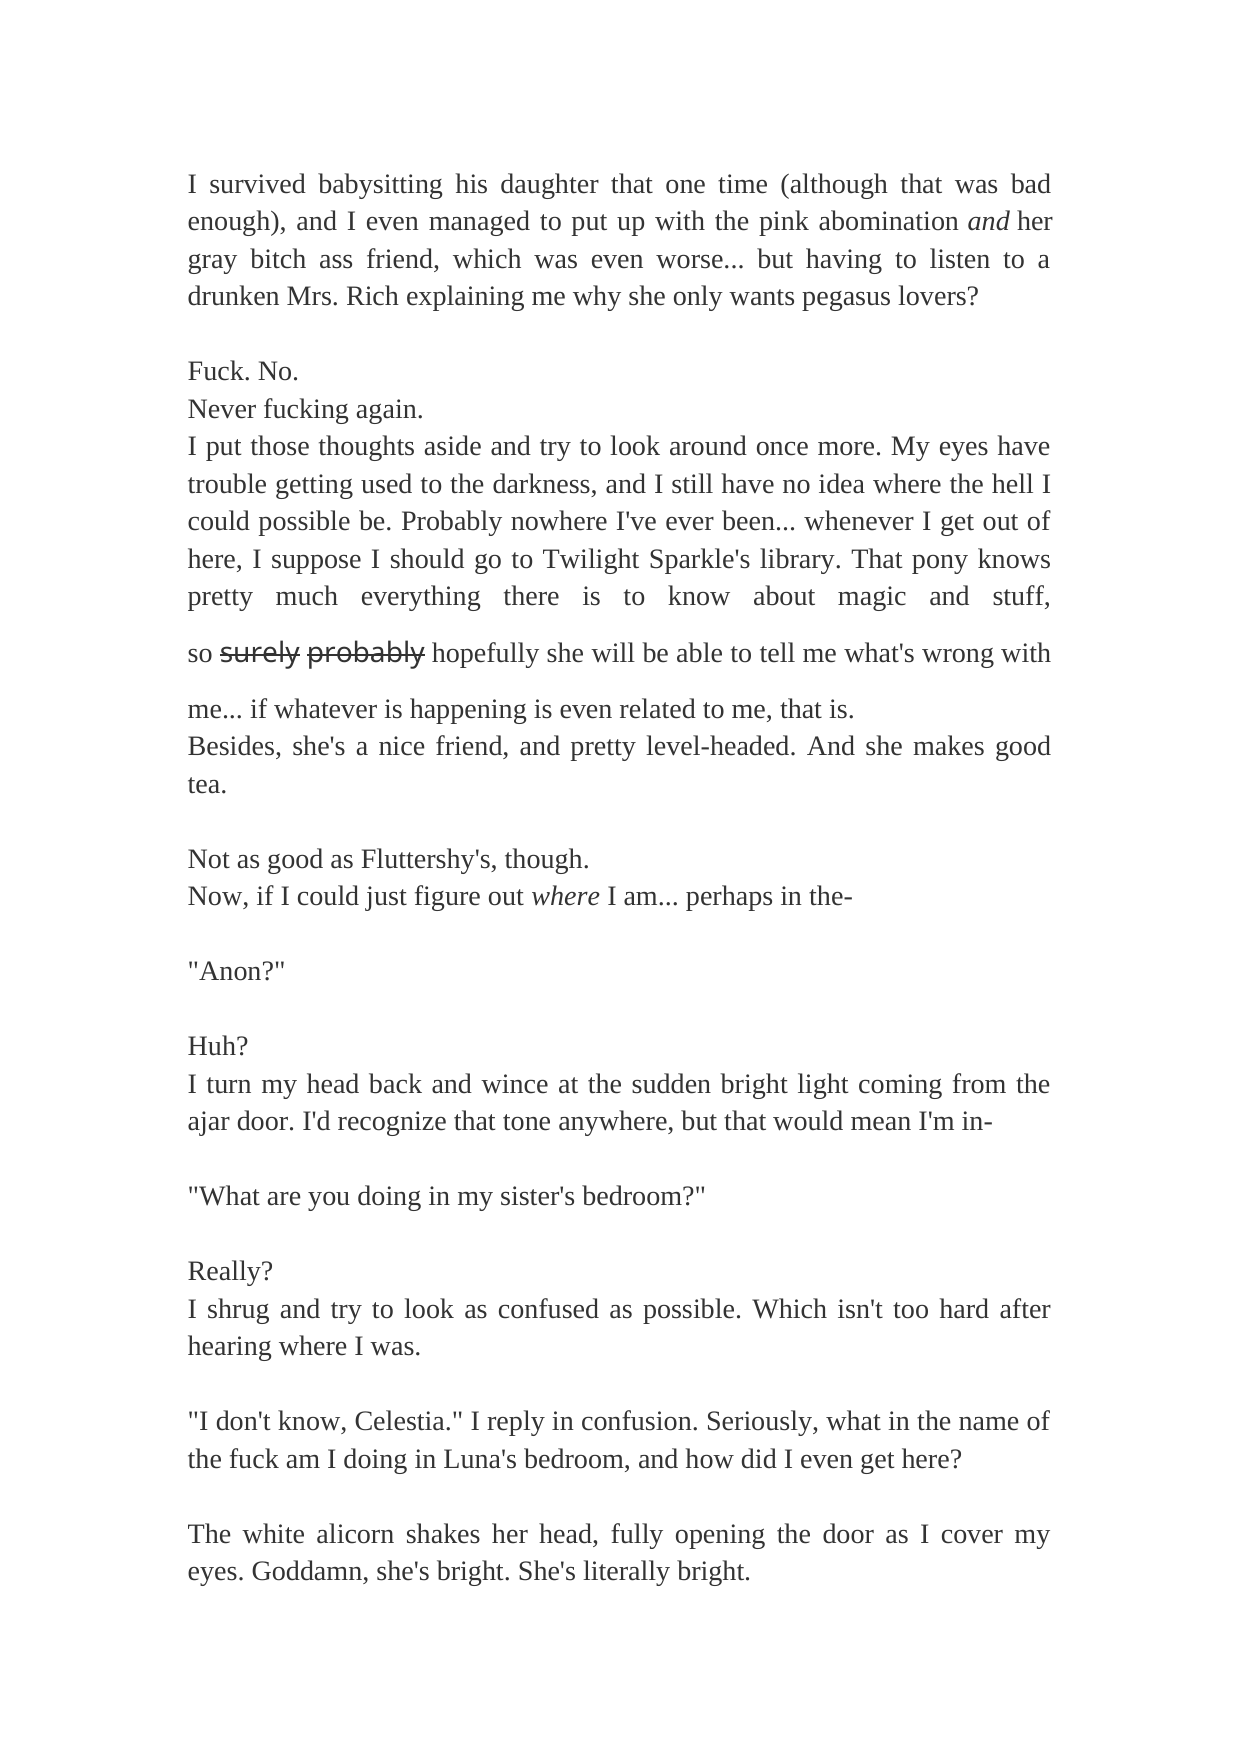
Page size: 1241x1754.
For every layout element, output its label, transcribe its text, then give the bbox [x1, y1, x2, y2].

text Besides, she's a nice friend, and pretty level-headed. And she makes good tea. [187, 727, 1053, 802]
text Fuck. No. [187, 352, 1053, 389]
text "Anon?" [187, 952, 1053, 989]
text The white alicorn shakes her head, fully opening the door as I cover my eyes. Goddamn, she's bright. She's literally bright. [187, 1514, 1053, 1589]
text Not as good as Fluttershy's, though. [187, 839, 1053, 877]
text Now, if I could just figure out where I am... perhaps in the- [187, 877, 1053, 914]
text I survived babysitting his daughter that one time (although that was bad enough), and I even managed to put up with the pink abomination and her gray bitch ass friend, which was even worse... but having to listen to a drunken Mrs. Rich explaining me why she only wants pegasus lovers? [187, 164, 1053, 314]
text I turn my head back and wince at the sudden bright light coming from the ajar door. I'd recognize that tone anywhere, but that would mean I'm in- [187, 1064, 1053, 1139]
text "I don't know, Celestia." I reply in confusion. Seriously, what in the name of the fuck am I doing in Luna's bedroom, and how did I even get here? [187, 1402, 1053, 1477]
text "What are you doing in my sister's bedroom?" [187, 1177, 1053, 1214]
text I shrug and try to look as confused as possible. Which isn't too hard after hearing where I was. [187, 1289, 1053, 1364]
text Never fucking again. [187, 389, 1053, 427]
text I put those thoughts aside and try to look around once more. My eyes have trouble getting used to the darkness, and I still have no idea where the hell I could possible be. Probably nowhere I've ever been... whenever I get out of here, I suppose I should go to Twilight Sparkle's library. That pony knows pretty much everything there is to know about magic and stuff, so surely probably hopefully she will be able to tell me what's wrong with me... if whatever is happening is even related to me, that is. [187, 427, 1053, 727]
text Huh? [187, 1027, 1053, 1064]
text Really? [187, 1252, 1053, 1289]
